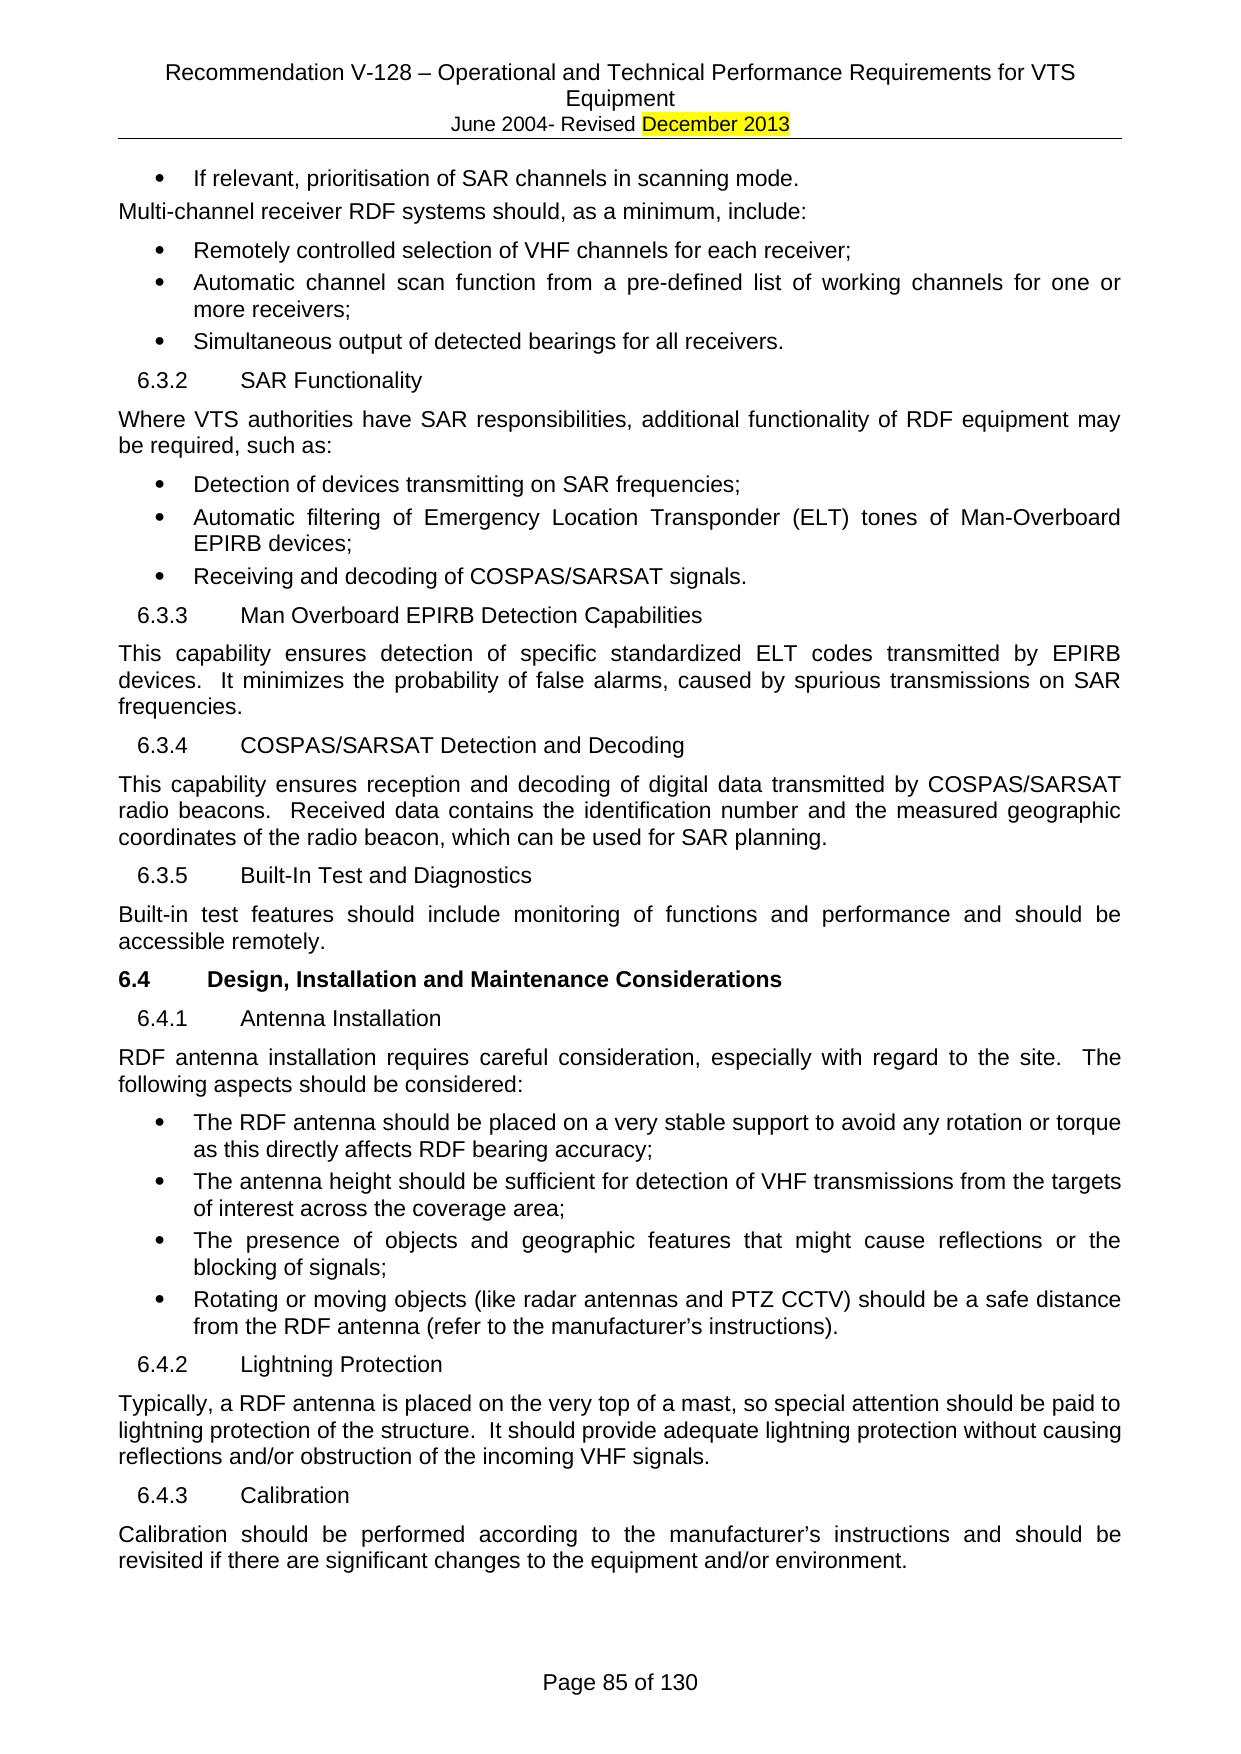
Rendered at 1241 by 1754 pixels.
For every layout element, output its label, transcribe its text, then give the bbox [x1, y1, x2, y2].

text Calibration should be performed according to the manufacturer’s instructions and should be revisited if there are significant changes to the equipment and/or environment. [118, 1521, 1122, 1573]
text Rotating or moving objects (like radar antennas and PTZ CCTV) should be a safe distance from the RDF antenna (refer to the manufacturer’s instructions). [156, 1286, 1122, 1339]
subtitle Design, Installation and Maintenance Considerations [118, 966, 1122, 993]
text The antenna height should be sufficient for detection of VHF transmissions from the targets of interest across the coverage area; [156, 1168, 1122, 1221]
text Built-in test features should include monitoring of functions and performance and should be accessible remotely. [118, 901, 1122, 954]
subtitle Man Overboard EPIRB Detection Capabilities [137, 602, 1122, 628]
subtitle Antenna Installation [137, 1005, 1122, 1032]
text Typically, a RDF antenna is placed on the very top of a mast, so special attention should be paid to lightning protection of the structure. It should provide adequate lightning protection without causing reflections and/or obstruction of the incoming VHF signals. [118, 1390, 1122, 1469]
text Multi-channel receiver RDF systems should, as a minimum, include: [118, 198, 1122, 224]
text Remotely controlled selection of VHF channels for each receiver; [156, 237, 1122, 263]
subtitle SAR Functionality [137, 367, 1122, 393]
text Detection of devices transmitting on SAR frequencies; [156, 471, 1122, 497]
subtitle COSPAS/SARSAT Detection and Decoding [137, 732, 1122, 758]
text Automatic channel scan function from a pre-defined list of working channels for one or more receivers; [156, 269, 1122, 322]
text This capability ensures reception and decoding of digital data transmitted by COSPAS/SARSAT radio beacons. Received data contains the identification number and the measured geographic coordinates of the radio beacon, which can be used for SAR planning. [118, 771, 1122, 850]
text Automatic filtering of Emergency Location Transponder (ELT) tones of Man-Overboard EPIRB devices; [156, 504, 1122, 556]
text Simultaneous output of detected bearings for all receivers. [156, 328, 1122, 354]
text The RDF antenna should be placed on a very stable support to avoid any rotation or torque as this directly affects RDF bearing accuracy; [156, 1109, 1122, 1162]
text If relevant, prioritisation of SAR channels in scanning mode. [156, 165, 1122, 192]
text The presence of objects and geographic features that might cause reflections or the blocking of signals; [156, 1227, 1122, 1280]
subtitle Calibration [137, 1482, 1122, 1508]
text Receiving and decoding of COSPAS/SARSAT signals. [156, 563, 1122, 589]
text This capability ensures detection of specific standardized ELT codes transmitted by EPIRB devices. It minimizes the probability of false alarms, caused by spurious transmissions on SAR frequencies. [118, 640, 1122, 719]
subtitle Built-In Test and Diagnostics [137, 862, 1122, 889]
text Where VTS authorities have SAR responsibilities, additional functionality of RDF equipment may be required, such as: [118, 406, 1122, 459]
subtitle Lightning Protection [137, 1351, 1122, 1378]
text RDF antenna installation requires careful consideration, especially with regard to the site. The following aspects should be considered: [118, 1044, 1122, 1097]
